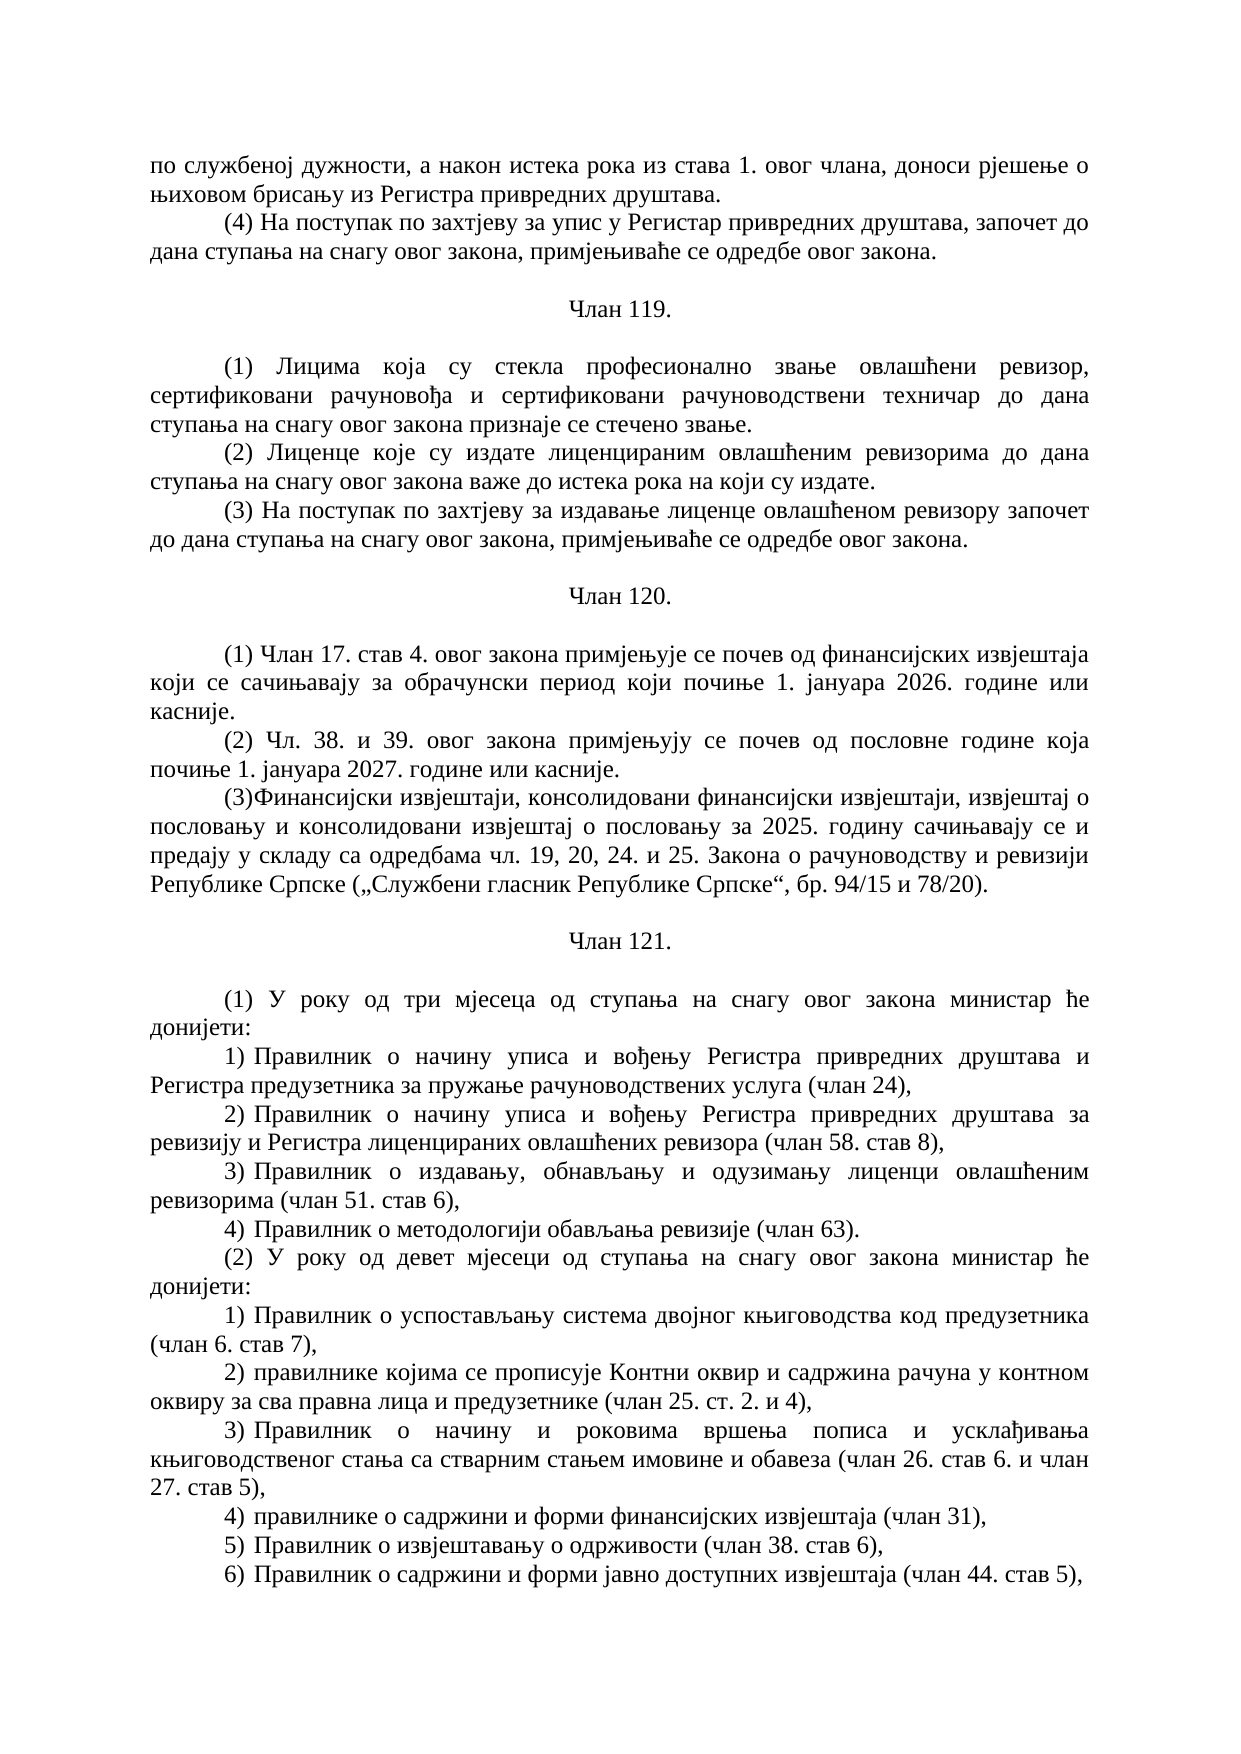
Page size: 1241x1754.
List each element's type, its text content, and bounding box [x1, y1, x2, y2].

list правилнике којима се прописује Контни оквир и садржина рачуна у контном оквиру за сва правна лица и предузетнике (члан 25. ст. 2. и 4), [150, 1357, 1090, 1415]
list У року од три мјесеца од ступања на снагу овог закона министар ће донијети: [150, 984, 1090, 1041]
text Члан 119. [150, 294, 1090, 322]
list У року од девет мјесеци од ступања на снагу овог закона министар ће донијети: [150, 1242, 1090, 1300]
list Правилник о успостављању система двојног књиговодства код предузетника (члан 6. став 7), [150, 1300, 1090, 1357]
list Правилник о начину и роковима вршења пописа и усклађивања књиговодственог стања са стварним стањем имовине и обавеза (члан 26. став 6. и члан 27. став 5), [150, 1415, 1090, 1501]
list Лицима која су стекла професионално звање овлашћени ревизор, сертификовани рачуновођа и сертификовани рачуноводствени техничар до дана ступања на снагу овог закона признаје се стечено звање. [150, 351, 1090, 437]
list Лиценце које су издате лиценцираним овлашћеним ревизорима до дана ступања на снагу овог закона важе до истека рока на који су издате. [150, 437, 1090, 495]
text Члан 121. [150, 926, 1090, 955]
list Члан 17. став 4. овог закона примјењује се почев од финансијских извјештаја који се сачињавају за обрачунски период који почиње 1. јануара 2026. године или касније. [150, 639, 1090, 725]
text Члан 120. [150, 581, 1090, 610]
list Финансијски извјештаји, консолидовани финансијски извјештаји, извјештај о пословању и консолидовани извјештај о пословању за 2025. годину сачињавају се и предају у складу са одредбама чл. 19, 20, 24. и 25. Закона о рачуноводству и ревизији Републике Српске („Службени гласник Републике Српске“, бр. 94/15 и 78/20). [150, 782, 1090, 897]
list Чл. 38. и 39. овог закона примјењују се почев од пословне године која почиње 1. јануара 2027. године или касније. [150, 725, 1090, 782]
list правилнике о садржини и форми финансијских извјештаја (члан 31), [150, 1501, 1090, 1530]
list На поступак по захтјеву за издавање лиценце овлашћеном ревизору започет до дана ступања на снагу овог закона, примјењиваће се одредбе овог закона. [150, 495, 1090, 552]
list Правилник о садржини и форми јавно доступних извјештаја (члан 44. став 5), [150, 1559, 1090, 1587]
list Правилник о методологији обављања ревизије (члан 63). [150, 1214, 1090, 1242]
list Правилник о начину уписа и вођењу Регистра привредних друштава и Регистра предузетника за пружање рачуноводствених услуга (члан 24), [150, 1041, 1090, 1099]
list Правилник о начину уписа и вођењу Регистра привредних друштава за ревизију и Регистра лиценцираних овлашћених ревизора (члан 58. став 8), [150, 1099, 1090, 1156]
list На поступак по захтјеву за упис у Регистар привредних друштава, започет до дана ступања на снагу овог закона, примјењиваће се одредбе овог закона. [150, 207, 1090, 265]
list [150, 150, 1090, 207]
list Правилник о издавању, обнављању и одузимању лиценци овлашћеним ревизорима (члан 51. став 6), [150, 1156, 1090, 1214]
list Правилник о извјештавању о одрживости (члан 38. став 6), [150, 1530, 1090, 1559]
